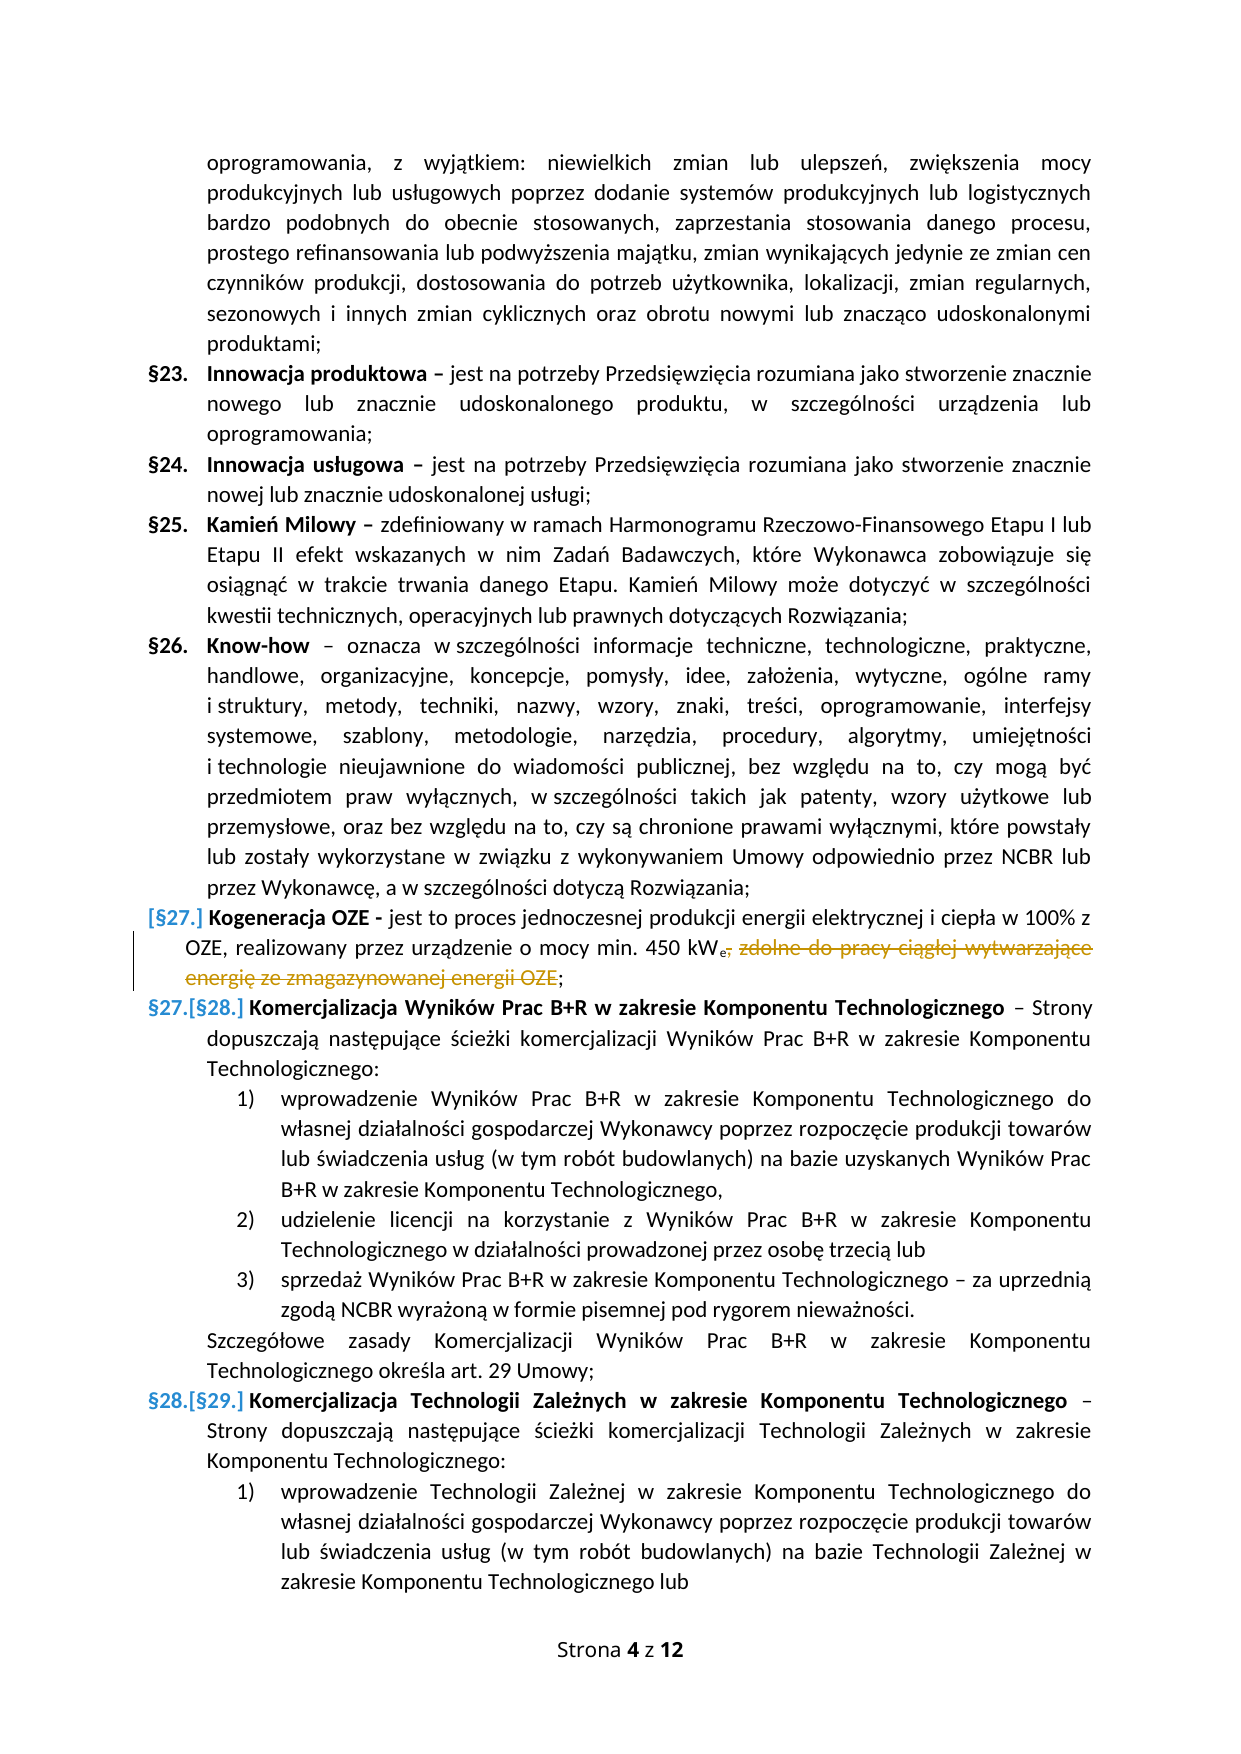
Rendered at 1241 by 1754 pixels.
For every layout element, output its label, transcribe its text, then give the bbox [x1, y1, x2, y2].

list Komercjalizacja Wyników Prac B+R w zakresie Komponentu Technologicznego – Strony dopuszczają następujące ścieżki komercjalizacji Wyników Prac B+R w zakresie Komponentu Technologicznego: [148, 993, 1093, 1082]
list udzielenie licencji na korzystanie z Wyników Prac B+R w zakresie Komponentu Technologicznego w działalności prowadzonej przez osobę trzecią lub [236, 1205, 1093, 1263]
list Innowacja usługowa – jest na potrzeby Przedsięwzięcia rozumiana jako stworzenie znacznie nowej lub znacznie udoskonalonej usługi; [148, 450, 1093, 508]
list Kamień Milowy – zdefiniowany w ramach Harmonogramu Rzeczowo-Finansowego Etapu I lub Etapu II efekt wskazanych w nim Zadań Badawczych, które Wykonawca zobowiązuje się osiągnąć w trakcie trwania danego Etapu. Kamień Milowy może dotyczyć w szczególności kwestii technicznych, operacyjnych lub prawnych dotyczących Rozwiązania; [148, 510, 1093, 629]
list Kogeneracja OZE - jest to proces jednoczesnej produkcji energii elektrycznej i ciepła w 100% z OZE, realizowany przez urządzenie o mocy min. 450 kWe ; [148, 903, 1093, 991]
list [148, 148, 1093, 357]
list wprowadzenie Technologii Zależnej w zakresie Komponentu Technologicznego do własnej działalności gospodarczej Wykonawcy poprzez rozpoczęcie produkcji towarów lub świadczenia usług (w tym robót budowlanych) na bazie Technologii Zależnej w zakresie Komponentu Technologicznego lub [236, 1477, 1093, 1595]
list wprowadzenie Wyników Prac B+R w zakresie Komponentu Technologicznego do własnej działalności gospodarczej Wykonawcy poprzez rozpoczęcie produkcji towarów lub świadczenia usług (w tym robót budowlanych) na bazie uzyskanych Wyników Prac B+R w zakresie Komponentu Technologicznego, [236, 1084, 1093, 1203]
list Know-how – oznacza w szczególności informacje techniczne, technologiczne, praktyczne, handlowe, organizacyjne, koncepcje, pomysły, idee, założenia, wytyczne, ogólne ramy i struktury, metody, techniki, nazwy, wzory, znaki, treści, oprogramowanie, interfejsy systemowe, szablony, metodologie, narzędzia, procedury, algorytmy, umiejętności i technologie nieujawnione do wiadomości publicznej, bez względu na to, czy mogą być przedmiotem praw wyłącznych, w szczególności takich jak patenty, wzory użytkowe lub przemysłowe, oraz bez względu na to, czy są chronione prawami wyłącznymi, które powstały lub zostały wykorzystane w związku z wykonywaniem Umowy odpowiednio przez NCBR lub przez Wykonawcę, a w szczególności dotyczą Rozwiązania; [148, 631, 1093, 901]
list Komercjalizacja Technologii Zależnych w zakresie Komponentu Technologicznego – Strony dopuszczają następujące ścieżki komercjalizacji Technologii Zależnych w zakresie Komponentu Technologicznego: [148, 1386, 1093, 1474]
list sprzedaż Wyników Prac B+R w zakresie Komponentu Technologicznego – za uprzednią zgodą NCBR wyrażoną w formie pisemnej pod rygorem nieważności. [236, 1265, 1093, 1323]
list Innowacja produktowa – jest na potrzeby Przedsięwzięcia rozumiana jako stworzenie znacznie nowego lub znacznie udoskonalonego produktu, w szczególności urządzenia lub oprogramowania; [148, 359, 1093, 447]
list Szczegółowe zasady Komercjalizacji Wyników Prac B+R w zakresie Komponentu Technologicznego określa art. 29 Umowy; [207, 1326, 1093, 1384]
